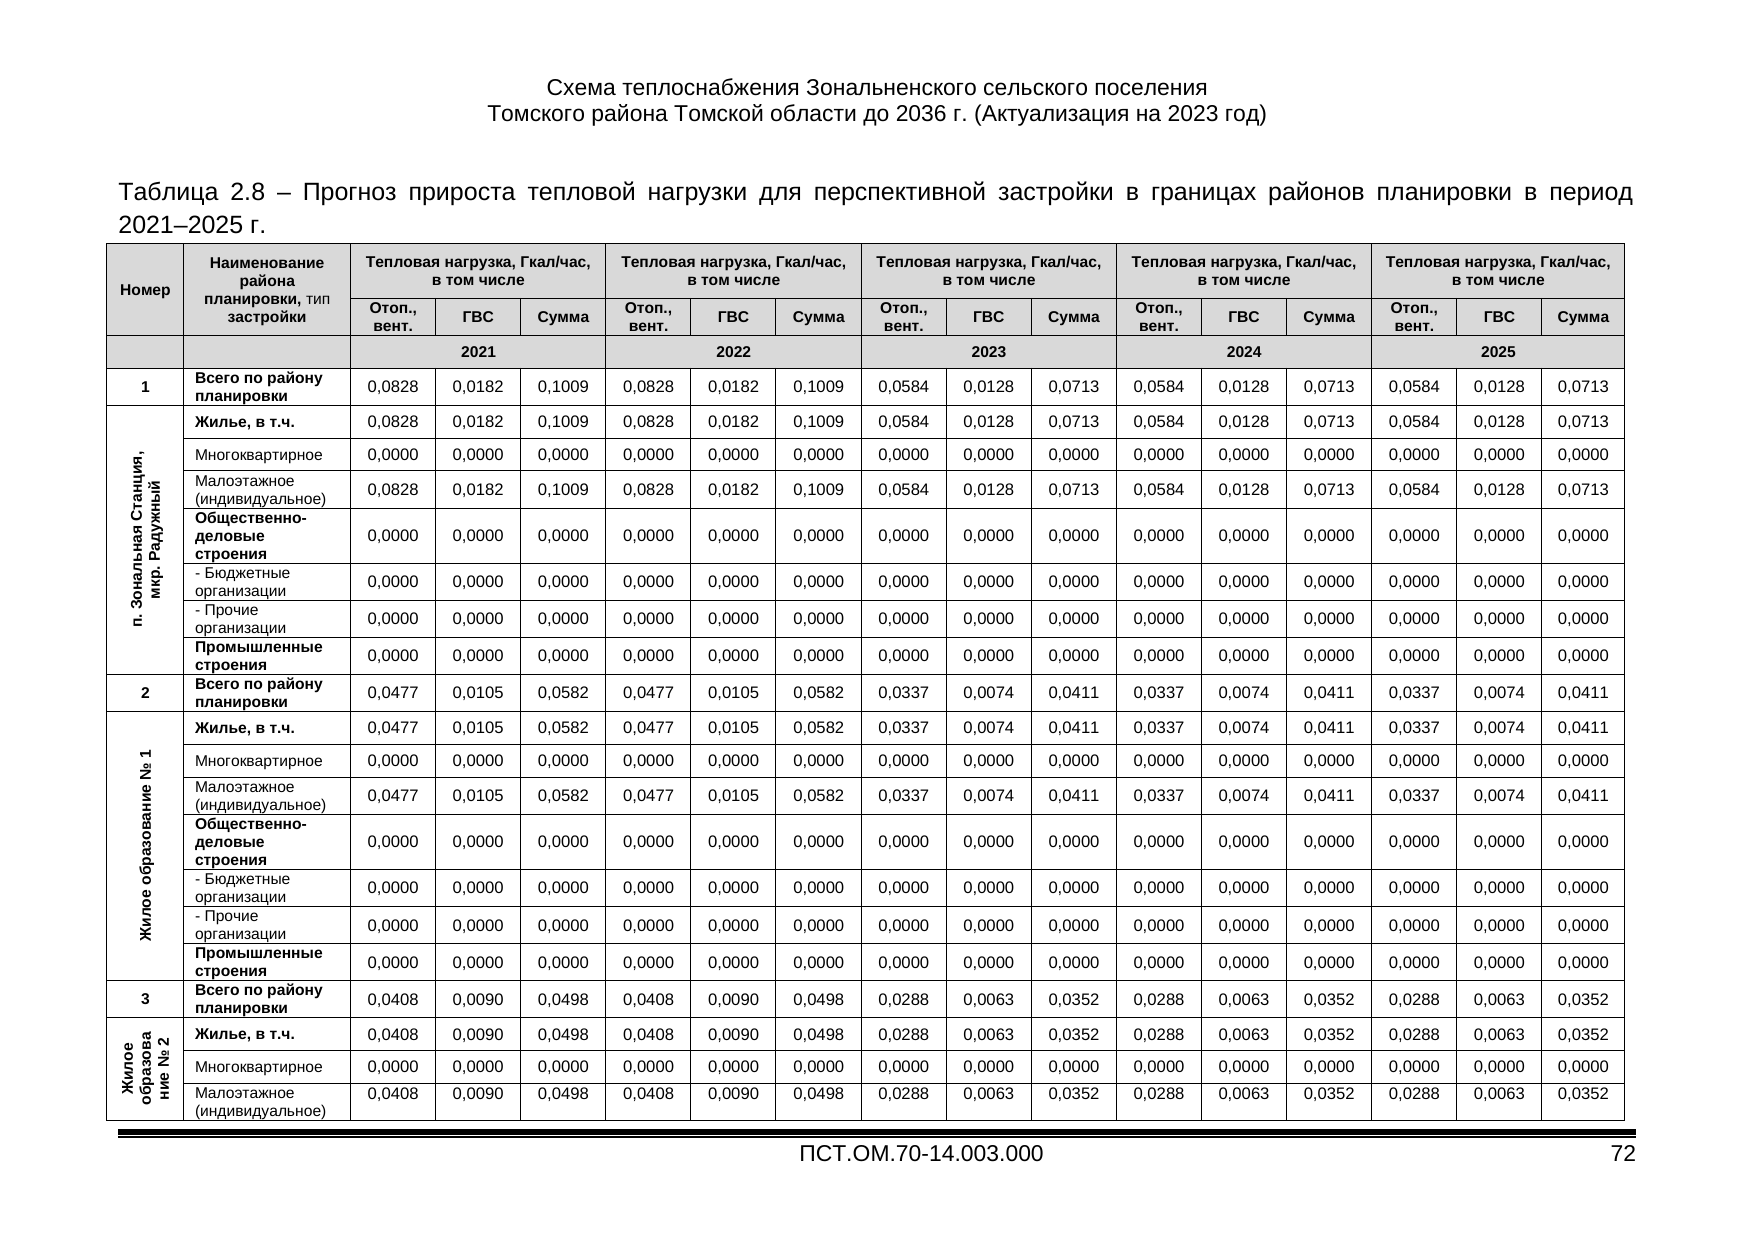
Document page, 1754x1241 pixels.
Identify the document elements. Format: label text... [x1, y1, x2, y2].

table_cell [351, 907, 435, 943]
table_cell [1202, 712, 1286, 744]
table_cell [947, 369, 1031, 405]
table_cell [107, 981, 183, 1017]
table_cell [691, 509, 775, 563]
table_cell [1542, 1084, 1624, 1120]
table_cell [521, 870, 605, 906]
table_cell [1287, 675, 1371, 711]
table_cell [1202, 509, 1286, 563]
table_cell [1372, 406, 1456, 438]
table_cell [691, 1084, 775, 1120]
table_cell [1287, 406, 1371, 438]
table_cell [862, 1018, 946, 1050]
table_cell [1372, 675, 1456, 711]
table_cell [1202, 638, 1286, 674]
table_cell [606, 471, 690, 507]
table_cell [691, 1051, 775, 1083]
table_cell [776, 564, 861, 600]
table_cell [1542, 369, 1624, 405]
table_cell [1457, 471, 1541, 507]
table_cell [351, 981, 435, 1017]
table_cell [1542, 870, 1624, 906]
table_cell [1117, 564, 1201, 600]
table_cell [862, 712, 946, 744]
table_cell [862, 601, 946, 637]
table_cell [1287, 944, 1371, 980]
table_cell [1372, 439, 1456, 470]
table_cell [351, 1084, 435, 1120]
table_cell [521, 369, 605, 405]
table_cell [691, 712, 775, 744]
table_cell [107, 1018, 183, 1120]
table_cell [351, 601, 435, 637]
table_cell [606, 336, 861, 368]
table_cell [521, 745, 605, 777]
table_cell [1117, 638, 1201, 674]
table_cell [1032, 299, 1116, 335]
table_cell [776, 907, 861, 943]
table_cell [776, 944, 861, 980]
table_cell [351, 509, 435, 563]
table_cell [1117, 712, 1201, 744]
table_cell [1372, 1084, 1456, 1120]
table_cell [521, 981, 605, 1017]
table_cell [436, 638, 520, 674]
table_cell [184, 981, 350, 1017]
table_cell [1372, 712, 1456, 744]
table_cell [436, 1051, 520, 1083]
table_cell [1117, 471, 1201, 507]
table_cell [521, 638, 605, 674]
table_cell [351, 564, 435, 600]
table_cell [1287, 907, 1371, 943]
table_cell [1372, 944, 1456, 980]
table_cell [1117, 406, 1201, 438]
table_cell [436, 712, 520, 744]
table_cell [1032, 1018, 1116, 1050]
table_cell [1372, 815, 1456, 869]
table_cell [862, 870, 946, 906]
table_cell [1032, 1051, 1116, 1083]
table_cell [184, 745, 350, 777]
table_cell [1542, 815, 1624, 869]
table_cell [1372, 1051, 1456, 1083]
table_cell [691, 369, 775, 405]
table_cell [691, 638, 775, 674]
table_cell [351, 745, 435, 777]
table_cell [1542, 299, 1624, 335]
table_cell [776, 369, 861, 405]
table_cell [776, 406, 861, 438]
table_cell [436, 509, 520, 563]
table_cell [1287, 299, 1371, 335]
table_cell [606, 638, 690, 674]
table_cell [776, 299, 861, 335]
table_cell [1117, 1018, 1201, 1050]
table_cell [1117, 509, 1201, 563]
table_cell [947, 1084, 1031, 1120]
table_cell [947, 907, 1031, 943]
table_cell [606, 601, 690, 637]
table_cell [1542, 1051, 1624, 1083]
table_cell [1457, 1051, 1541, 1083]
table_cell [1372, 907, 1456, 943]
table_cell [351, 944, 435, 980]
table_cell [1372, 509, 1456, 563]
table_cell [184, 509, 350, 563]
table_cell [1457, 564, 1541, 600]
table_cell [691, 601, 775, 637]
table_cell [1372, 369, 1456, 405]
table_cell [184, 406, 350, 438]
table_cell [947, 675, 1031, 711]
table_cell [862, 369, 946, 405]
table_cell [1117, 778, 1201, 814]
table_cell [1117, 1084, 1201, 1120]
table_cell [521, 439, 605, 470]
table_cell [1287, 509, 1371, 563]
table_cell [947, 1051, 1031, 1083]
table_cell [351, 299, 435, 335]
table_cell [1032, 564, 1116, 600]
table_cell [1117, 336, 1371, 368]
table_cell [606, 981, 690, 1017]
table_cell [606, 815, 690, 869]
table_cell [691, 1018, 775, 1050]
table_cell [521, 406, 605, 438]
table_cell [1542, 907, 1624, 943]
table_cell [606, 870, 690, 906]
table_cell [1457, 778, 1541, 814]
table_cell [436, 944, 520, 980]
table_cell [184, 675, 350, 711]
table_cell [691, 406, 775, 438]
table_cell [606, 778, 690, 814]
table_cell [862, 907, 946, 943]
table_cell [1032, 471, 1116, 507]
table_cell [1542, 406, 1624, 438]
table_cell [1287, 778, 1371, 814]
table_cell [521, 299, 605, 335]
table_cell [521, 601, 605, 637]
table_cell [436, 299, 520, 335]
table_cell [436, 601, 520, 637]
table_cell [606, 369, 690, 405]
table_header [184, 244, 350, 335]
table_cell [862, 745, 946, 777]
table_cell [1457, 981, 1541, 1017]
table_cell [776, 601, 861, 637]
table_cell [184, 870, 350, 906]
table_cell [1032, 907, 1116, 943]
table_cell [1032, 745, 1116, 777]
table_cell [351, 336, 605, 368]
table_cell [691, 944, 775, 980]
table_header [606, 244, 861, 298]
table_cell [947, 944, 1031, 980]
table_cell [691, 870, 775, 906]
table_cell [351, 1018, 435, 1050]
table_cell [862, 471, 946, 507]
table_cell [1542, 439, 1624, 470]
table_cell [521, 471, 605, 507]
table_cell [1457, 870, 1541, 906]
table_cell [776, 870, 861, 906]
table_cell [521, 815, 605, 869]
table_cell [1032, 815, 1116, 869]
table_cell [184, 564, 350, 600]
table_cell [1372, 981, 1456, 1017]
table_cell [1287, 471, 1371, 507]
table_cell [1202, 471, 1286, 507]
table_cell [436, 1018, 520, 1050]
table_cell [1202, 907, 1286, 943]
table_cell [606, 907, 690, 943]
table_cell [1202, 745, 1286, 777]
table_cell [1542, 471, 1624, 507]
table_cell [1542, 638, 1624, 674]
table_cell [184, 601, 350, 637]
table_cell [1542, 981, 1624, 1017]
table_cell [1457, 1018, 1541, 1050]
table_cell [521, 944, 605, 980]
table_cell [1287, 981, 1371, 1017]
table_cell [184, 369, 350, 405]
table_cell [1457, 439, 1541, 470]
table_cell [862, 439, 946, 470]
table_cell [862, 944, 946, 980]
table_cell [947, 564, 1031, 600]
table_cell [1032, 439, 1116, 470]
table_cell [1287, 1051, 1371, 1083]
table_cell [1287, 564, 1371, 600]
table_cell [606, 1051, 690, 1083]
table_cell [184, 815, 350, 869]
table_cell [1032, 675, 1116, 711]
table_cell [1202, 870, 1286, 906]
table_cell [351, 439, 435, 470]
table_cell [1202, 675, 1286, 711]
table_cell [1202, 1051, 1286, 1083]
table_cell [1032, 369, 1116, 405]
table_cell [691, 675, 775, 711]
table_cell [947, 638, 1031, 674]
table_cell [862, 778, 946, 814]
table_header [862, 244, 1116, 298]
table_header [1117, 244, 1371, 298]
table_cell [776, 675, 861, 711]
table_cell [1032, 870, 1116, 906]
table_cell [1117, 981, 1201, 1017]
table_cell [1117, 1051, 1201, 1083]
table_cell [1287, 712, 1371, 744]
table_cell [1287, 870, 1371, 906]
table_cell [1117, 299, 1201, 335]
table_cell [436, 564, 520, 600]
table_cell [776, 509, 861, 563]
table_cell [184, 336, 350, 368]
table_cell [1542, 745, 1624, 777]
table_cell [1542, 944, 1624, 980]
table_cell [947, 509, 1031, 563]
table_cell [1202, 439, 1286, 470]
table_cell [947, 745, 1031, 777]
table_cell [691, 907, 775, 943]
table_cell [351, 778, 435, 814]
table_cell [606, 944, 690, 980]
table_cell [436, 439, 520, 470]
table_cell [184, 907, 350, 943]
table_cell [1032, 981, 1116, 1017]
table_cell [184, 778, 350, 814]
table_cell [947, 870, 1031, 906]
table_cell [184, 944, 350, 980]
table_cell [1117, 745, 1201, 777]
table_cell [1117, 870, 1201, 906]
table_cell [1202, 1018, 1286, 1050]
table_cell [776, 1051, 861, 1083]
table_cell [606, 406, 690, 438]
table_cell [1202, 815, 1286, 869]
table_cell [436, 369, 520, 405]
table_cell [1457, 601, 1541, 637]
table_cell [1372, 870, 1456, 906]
text Таблица 2.8 – Прогноз прироста тепловой нагрузки для перспективной застройки в границах районов планировки в период 2021–2025 г. [118, 177, 1636, 239]
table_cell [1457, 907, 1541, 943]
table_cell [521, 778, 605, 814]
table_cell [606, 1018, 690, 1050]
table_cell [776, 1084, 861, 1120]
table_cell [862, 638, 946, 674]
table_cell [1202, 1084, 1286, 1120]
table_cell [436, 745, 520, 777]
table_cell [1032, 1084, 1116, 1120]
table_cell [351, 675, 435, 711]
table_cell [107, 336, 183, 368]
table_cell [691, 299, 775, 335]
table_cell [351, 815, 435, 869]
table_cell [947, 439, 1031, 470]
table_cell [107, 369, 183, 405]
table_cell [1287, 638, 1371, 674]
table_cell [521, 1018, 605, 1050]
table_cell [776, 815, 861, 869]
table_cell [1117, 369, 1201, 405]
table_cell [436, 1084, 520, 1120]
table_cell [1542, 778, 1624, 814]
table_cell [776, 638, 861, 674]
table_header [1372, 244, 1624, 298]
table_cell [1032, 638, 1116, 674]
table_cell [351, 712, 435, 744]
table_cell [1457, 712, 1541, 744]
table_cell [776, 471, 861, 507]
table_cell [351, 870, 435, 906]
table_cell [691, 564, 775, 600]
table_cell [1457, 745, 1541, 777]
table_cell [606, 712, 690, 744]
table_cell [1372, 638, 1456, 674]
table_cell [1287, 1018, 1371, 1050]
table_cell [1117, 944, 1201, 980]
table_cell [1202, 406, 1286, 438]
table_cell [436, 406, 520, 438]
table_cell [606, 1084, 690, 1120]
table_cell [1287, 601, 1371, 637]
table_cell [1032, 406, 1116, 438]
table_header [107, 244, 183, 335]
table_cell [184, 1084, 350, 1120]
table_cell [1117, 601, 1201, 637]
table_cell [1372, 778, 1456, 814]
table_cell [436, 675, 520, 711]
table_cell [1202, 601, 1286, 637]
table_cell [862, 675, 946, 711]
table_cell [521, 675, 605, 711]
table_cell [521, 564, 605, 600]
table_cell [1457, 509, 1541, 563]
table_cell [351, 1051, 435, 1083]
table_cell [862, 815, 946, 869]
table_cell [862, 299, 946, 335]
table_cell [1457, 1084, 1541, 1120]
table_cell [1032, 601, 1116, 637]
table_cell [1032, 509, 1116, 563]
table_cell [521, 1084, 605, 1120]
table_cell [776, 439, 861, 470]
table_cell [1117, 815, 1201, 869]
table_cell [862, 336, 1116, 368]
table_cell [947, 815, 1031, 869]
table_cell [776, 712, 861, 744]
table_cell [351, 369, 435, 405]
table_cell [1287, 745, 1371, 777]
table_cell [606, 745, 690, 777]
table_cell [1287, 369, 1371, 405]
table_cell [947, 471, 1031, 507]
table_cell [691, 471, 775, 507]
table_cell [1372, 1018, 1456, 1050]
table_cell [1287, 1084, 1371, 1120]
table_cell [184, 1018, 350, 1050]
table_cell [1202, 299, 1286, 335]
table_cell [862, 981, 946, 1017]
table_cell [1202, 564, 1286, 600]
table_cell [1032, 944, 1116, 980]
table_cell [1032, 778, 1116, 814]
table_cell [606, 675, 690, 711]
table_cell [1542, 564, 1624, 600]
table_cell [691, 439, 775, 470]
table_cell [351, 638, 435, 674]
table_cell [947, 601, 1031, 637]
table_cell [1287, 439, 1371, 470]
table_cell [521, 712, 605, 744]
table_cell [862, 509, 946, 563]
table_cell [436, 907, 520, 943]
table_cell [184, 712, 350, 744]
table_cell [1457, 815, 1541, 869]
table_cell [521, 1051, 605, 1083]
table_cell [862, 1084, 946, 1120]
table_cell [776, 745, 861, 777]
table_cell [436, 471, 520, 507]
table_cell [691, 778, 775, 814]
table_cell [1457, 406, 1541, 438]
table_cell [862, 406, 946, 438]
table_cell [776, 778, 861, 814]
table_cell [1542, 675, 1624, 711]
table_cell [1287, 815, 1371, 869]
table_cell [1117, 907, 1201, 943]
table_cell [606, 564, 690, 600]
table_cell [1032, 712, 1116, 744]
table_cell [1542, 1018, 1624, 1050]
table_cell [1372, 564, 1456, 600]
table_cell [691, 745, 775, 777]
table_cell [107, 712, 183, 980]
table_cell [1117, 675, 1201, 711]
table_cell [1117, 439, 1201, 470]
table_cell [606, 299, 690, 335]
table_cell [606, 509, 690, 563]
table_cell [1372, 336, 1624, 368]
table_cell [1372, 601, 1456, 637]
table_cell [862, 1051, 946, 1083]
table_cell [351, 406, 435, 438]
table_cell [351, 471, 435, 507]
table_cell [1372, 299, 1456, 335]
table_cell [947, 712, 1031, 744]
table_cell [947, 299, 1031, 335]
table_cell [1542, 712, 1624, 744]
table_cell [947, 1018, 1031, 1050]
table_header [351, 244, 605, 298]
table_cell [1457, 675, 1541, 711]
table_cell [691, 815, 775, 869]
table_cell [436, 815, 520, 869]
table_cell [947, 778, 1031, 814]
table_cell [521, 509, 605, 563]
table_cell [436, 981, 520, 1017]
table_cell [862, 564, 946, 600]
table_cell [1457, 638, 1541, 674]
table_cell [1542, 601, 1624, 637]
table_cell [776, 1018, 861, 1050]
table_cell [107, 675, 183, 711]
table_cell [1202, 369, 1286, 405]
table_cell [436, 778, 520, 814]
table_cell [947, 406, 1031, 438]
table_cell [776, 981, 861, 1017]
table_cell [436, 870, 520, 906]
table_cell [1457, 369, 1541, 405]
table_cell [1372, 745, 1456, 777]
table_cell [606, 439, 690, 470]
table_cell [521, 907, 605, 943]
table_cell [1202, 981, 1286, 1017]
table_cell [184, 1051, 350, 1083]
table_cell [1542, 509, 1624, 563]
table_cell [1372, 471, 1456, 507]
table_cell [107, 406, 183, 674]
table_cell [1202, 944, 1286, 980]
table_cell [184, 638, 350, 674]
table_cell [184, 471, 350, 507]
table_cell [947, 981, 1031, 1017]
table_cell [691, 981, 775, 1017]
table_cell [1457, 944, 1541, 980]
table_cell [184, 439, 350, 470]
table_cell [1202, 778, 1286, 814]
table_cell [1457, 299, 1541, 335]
